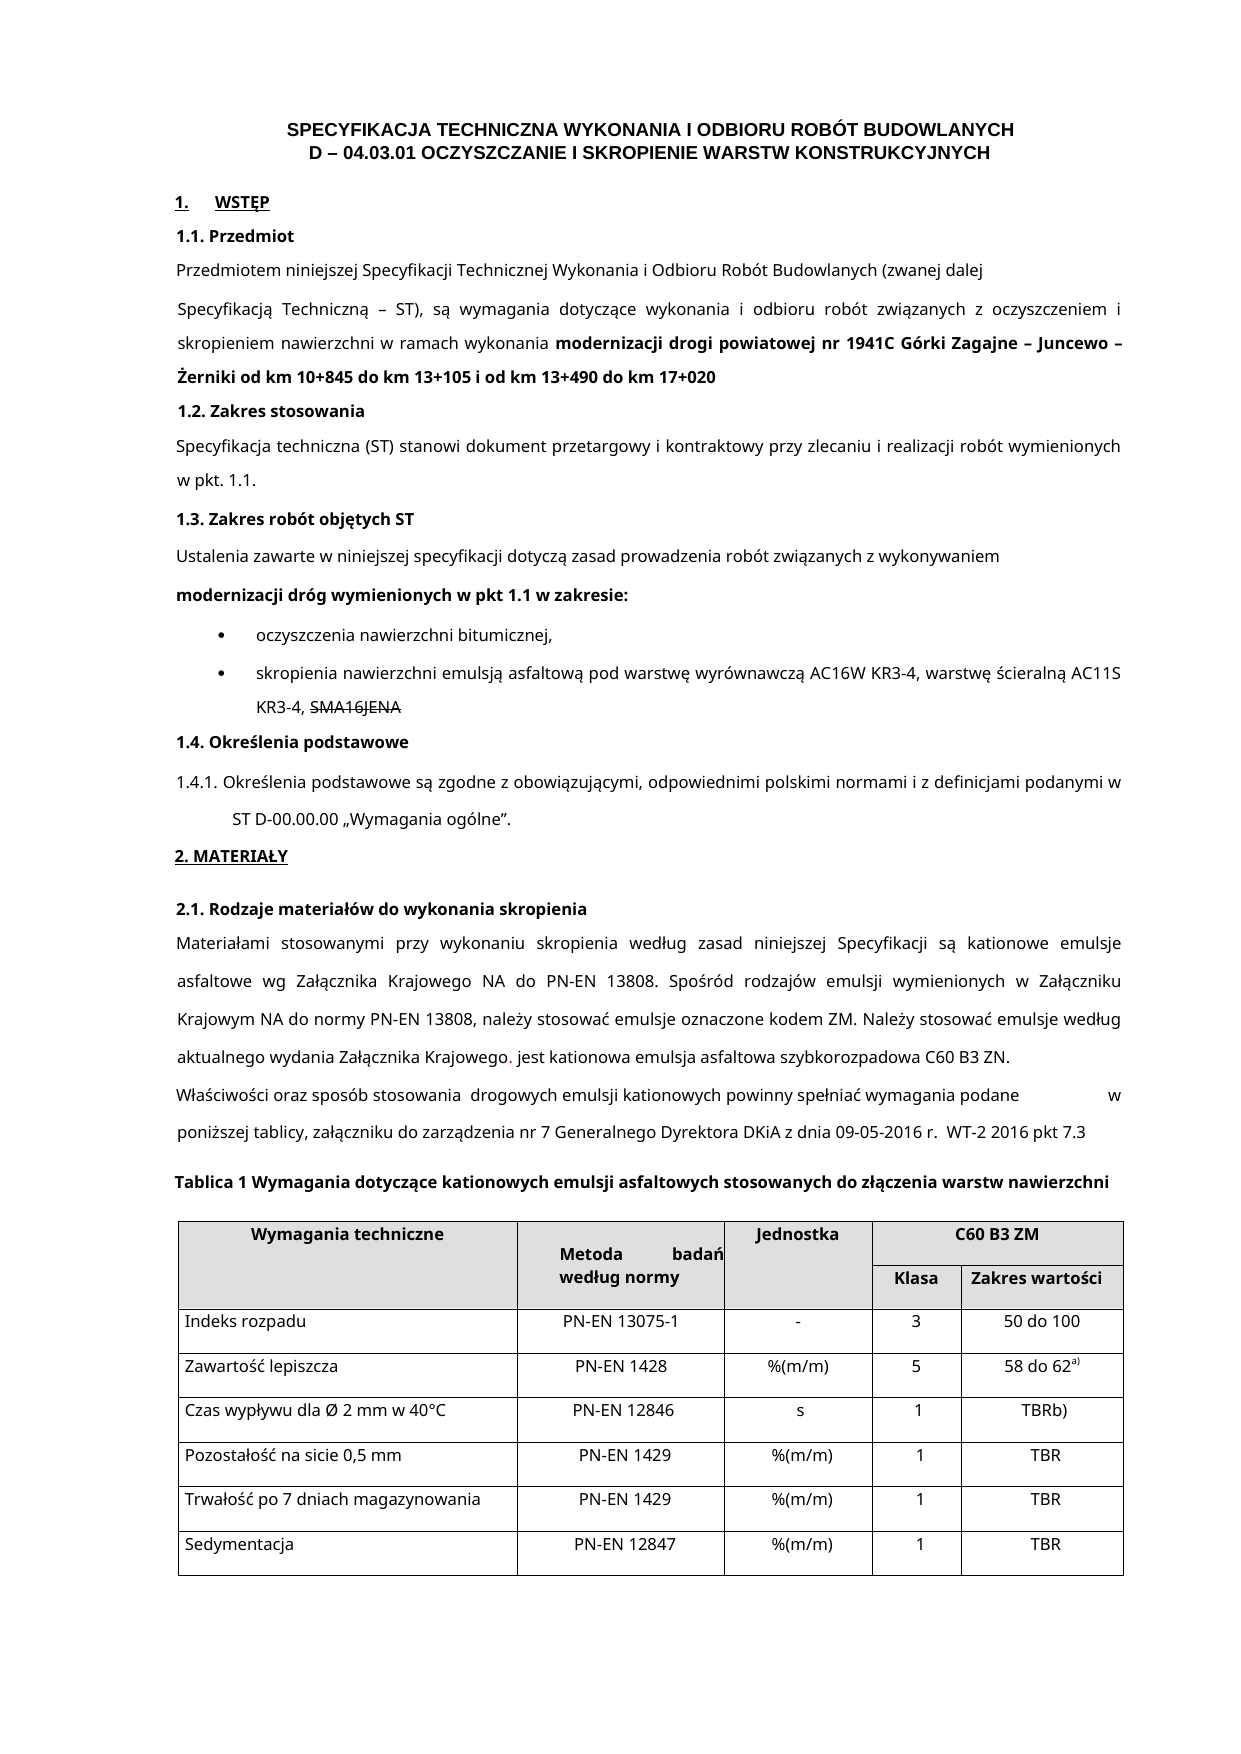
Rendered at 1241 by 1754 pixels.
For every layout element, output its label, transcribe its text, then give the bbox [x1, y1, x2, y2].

table_cell 1 [873, 1532, 961, 1575]
table_cell 5 [873, 1354, 961, 1397]
text Tablica 1 Wymagania dotyczące kationowych emulsji asfaltowych stosowanych do złączenia warstw nawierzchni [174, 1170, 1123, 1193]
table_header Wymagania techniczne [179, 1222, 517, 1308]
text SPECYFIKACJA TECHNICZNA WYKONANIA I ODBIORU ROBÓT BUDOWLANYCH [287, 118, 1123, 140]
table_header Jednostka [725, 1222, 872, 1308]
table_cell %(m/m) [725, 1532, 872, 1575]
table_cell 3 [873, 1310, 961, 1353]
table_cell Trwałość po 7 dniach magazynowania [179, 1487, 517, 1531]
table_cell TBR [962, 1443, 1123, 1486]
table_cell %(m/m) [725, 1354, 872, 1397]
table_cell PN-EN 1428 [518, 1354, 724, 1397]
table_cell 1 [873, 1487, 961, 1531]
table_cell Indeks rozpadu [179, 1310, 517, 1353]
table_cell Zakres wartości [962, 1266, 1123, 1308]
table_cell - [725, 1310, 872, 1353]
table_cell %(m/m) [725, 1443, 872, 1486]
table_cell Zawartość lepiszcza [179, 1354, 517, 1397]
table_cell 58 do 62a) [962, 1354, 1123, 1397]
table_cell Czas wypływu dla Ø 2 mm w 40°C [179, 1398, 517, 1442]
table_cell PN-EN 13075-1 [518, 1310, 724, 1353]
table_cell 50 do 100 [962, 1310, 1123, 1353]
text Ustalenia zawarte w niniejszej specyfikacji dotyczą zasad prowadzenia robót związanych z wykonywaniem [176, 545, 1122, 568]
table_cell PN-EN 12846 [518, 1398, 724, 1442]
text 1.2. Zakres stosowania [177, 400, 1123, 423]
table_cell Klasa [873, 1266, 961, 1308]
text 1.4.1. Określenia podstawowe są zgodne z obowiązującymi, odpowiednimi polskimi normami i z definicjami podanymi w ST D-00.00.00 „Wymagania ogólne”. [176, 770, 1122, 830]
list oczyszczenia nawierzchni bitumicznej, [218, 623, 1122, 646]
subtitle 2.1. Rodzaje materiałów do wykonania skropienia [176, 897, 1123, 920]
text Specyfikacją Techniczną – ST), są wymagania dotyczące wykonania i odbioru robót związanych z oczyszczeniem i skropieniem nawierzchni w ramach wykonania modernizacji drogi powiatowej nr 1941C Górki Zagajne – Juncewo – Żerniki od km 10+845 do km 13+105 i od km 13+490 do km 17+020 [177, 298, 1123, 388]
table_cell s [725, 1398, 872, 1442]
text Specyfikacja techniczna (ST) stanowi dokument przetargowy i kontraktowy przy zlecaniu i realizacji robót wymienionych w pkt. 1.1. [176, 434, 1122, 491]
subtitle 1.3. Zakres robót objętych ST [176, 507, 1123, 530]
subtitle 1.1. Przedmiot [176, 225, 1123, 247]
table_cell Sedymentacja [179, 1532, 517, 1575]
table_cell TBRb) [962, 1398, 1123, 1442]
text Przedmiotem niniejszej Specyfikacji Technicznej Wykonania i Odbioru Robót Budowlanych (zwanej dalej [176, 259, 1122, 282]
list skropienia nawierzchni emulsją asfaltową pod warstwę wyrównawczą AC16W KR3-4, warstwę ścieralną AC11S KR3-4, SMA16JENA [218, 662, 1122, 719]
table_cell 1 [873, 1398, 961, 1442]
text modernizacji dróg wymienionych w pkt 1.1 w zakresie: [176, 584, 1122, 607]
subtitle 2. MATERIAŁY [174, 845, 1123, 868]
subtitle 1. WSTĘP [174, 191, 1123, 214]
text Materiałami stosowanymi przy wykonaniu skropienia według zasad niniejszej Specyfikacji są kationowe emulsje asfaltowe wg Załącznika Krajowego NA do PN-EN 13808. Spośród rodzajów emulsji wymienionych w Załączniku Krajowym NA do normy PN-EN 13808, należy stosować emulsje oznaczone kodem ZM. Należy stosować emulsje według aktualnego wydania Załącznika Krajowego. jest kationowa emulsja asfaltowa szybkorozpadowa C60 B3 ZN. [176, 931, 1122, 1068]
subtitle D – 04.03.01 OCZYSZCZANIE I SKROPIENIE WARSTW KONSTRUKCYJNYCH [308, 142, 1123, 163]
table_header C60 B3 ZM [873, 1222, 1123, 1265]
table_cell TBR [962, 1532, 1123, 1575]
table_cell Pozostałość na sicie 0,5 mm [179, 1443, 517, 1486]
table_header Metoda badań według normy [518, 1222, 724, 1308]
table_cell TBR [962, 1487, 1123, 1531]
table_cell PN-EN 1429 [518, 1487, 724, 1531]
table_cell %(m/m) [725, 1487, 872, 1531]
text Właściwości oraz sposób stosowania drogowych emulsji kationowych powinny spełniać wymagania podane w poniższej tablicy, załączniku do zarządzenia nr 7 Generalnego Dyrektora DKiA z dnia 09-05-2016 r. WT-2 2016 pkt 7.3 [176, 1083, 1122, 1143]
table_cell 1 [873, 1443, 961, 1486]
subtitle 1.4. Określenia podstawowe [176, 730, 1123, 753]
table_cell PN-EN 12847 [518, 1532, 724, 1575]
table_cell PN-EN 1429 [518, 1443, 724, 1486]
